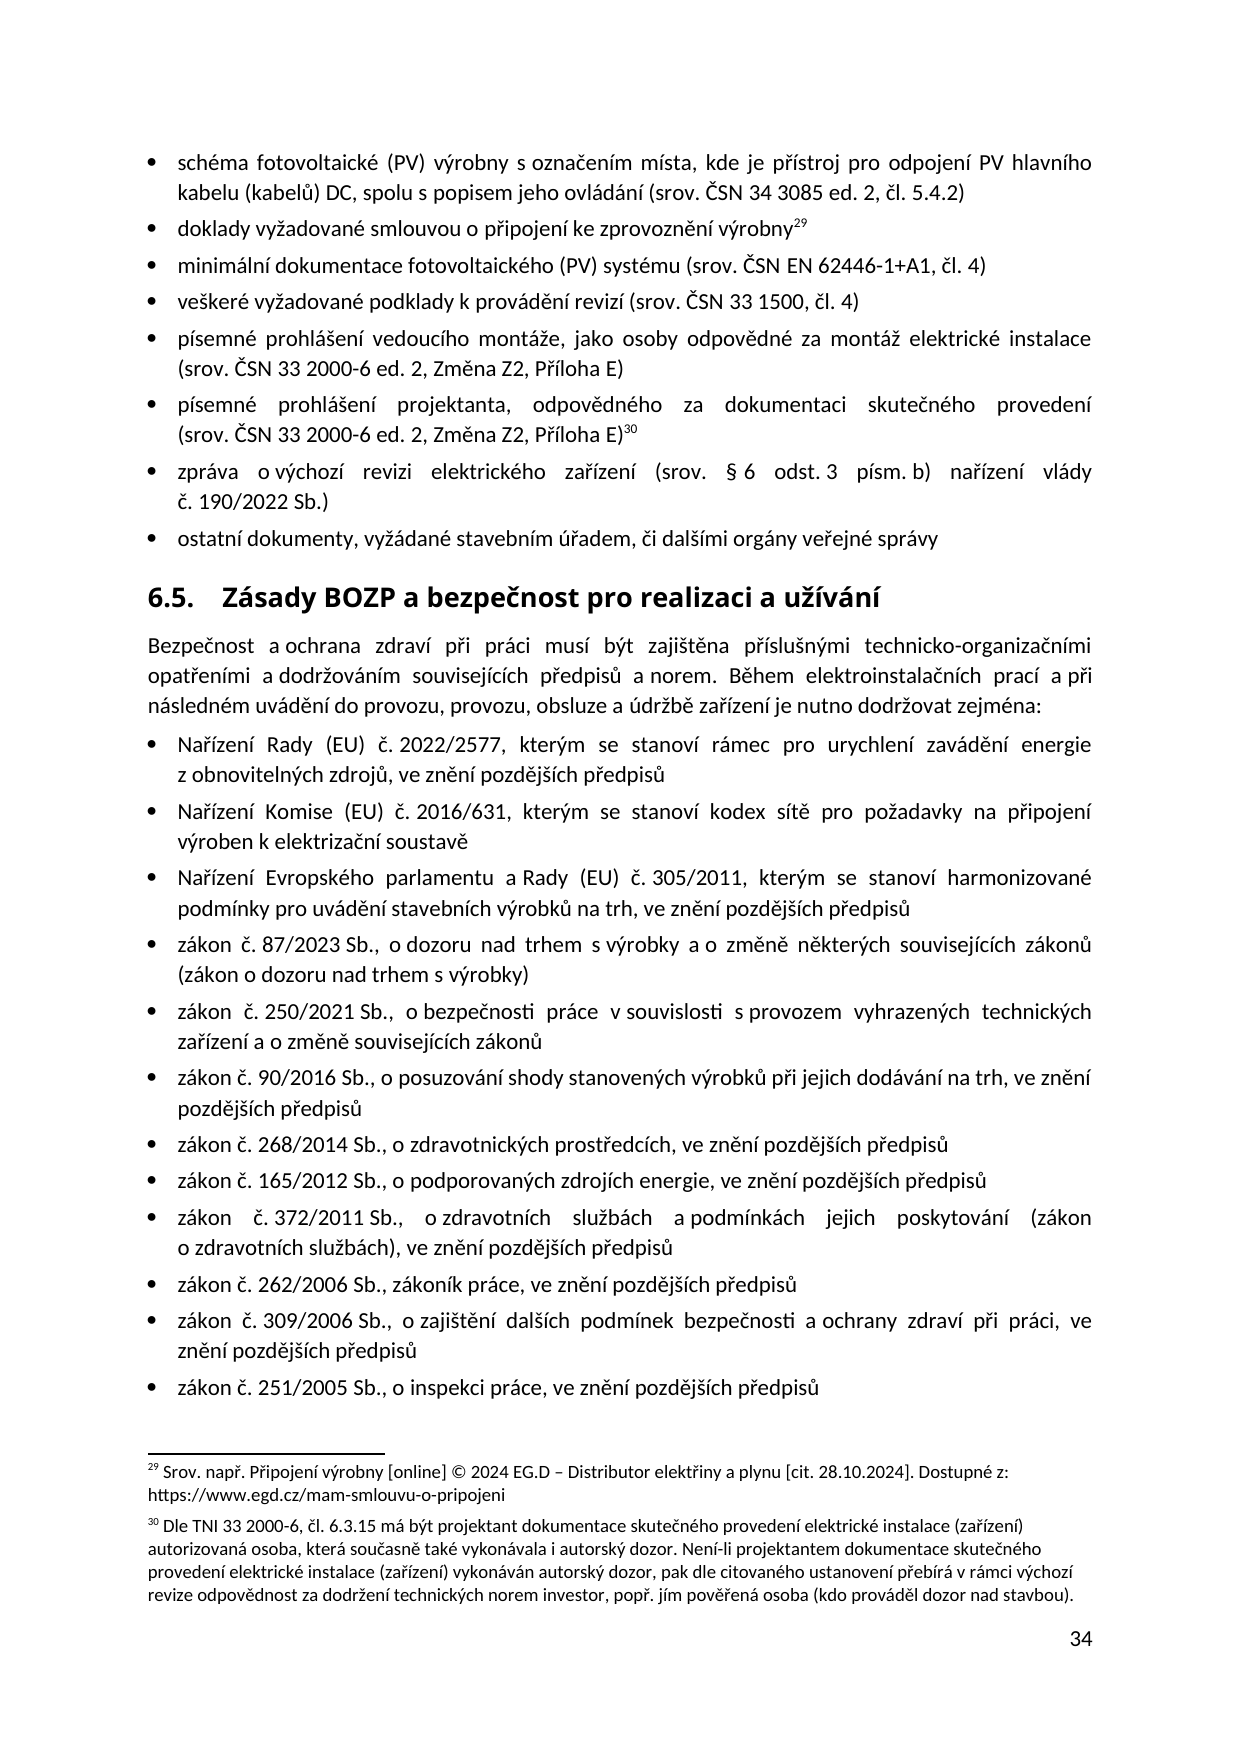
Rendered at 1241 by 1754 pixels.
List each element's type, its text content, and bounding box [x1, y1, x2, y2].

text zákon č. 372/2011 Sb., o zdravotních službách a podmínkách jejich poskytování (zákon o zdravotních službách), ve znění pozdějších předpisů [148, 1203, 1092, 1261]
text zákon č. 268/2014 Sb., o zdravotnických prostředcích, ve znění pozdějších předpisů [148, 1130, 1092, 1158]
text ostatní dokumenty, vyžádané stavebním úřadem, či dalšími orgány veřejné správy [148, 524, 1092, 552]
text zákon č. 250/2021 Sb., o bezpečnosti práce v souvislosti s provozem vyhrazených technických zařízení a o změně souvisejících zákonů [148, 997, 1092, 1055]
text zákon č. 262/2006 Sb., zákoník práce, ve znění pozdějších předpisů [148, 1270, 1092, 1298]
text zpráva o výchozí revizi elektrického zařízení (srov. § 6 odst. 3 písm. b) nařízení vlády č. 190/2022 Sb.) [148, 457, 1092, 515]
text písemné prohlášení projektanta, odpovědného za dokumentaci skutečného provedení (srov. ČSN 33 2000-6 ed. 2, Změna Z2, Příloha E) [148, 390, 1092, 449]
text schéma fotovoltaické (PV) výrobny s označením místa, kde je přístroj pro odpojení PV hlavního kabelu (kabelů) DC, spolu s popisem jeho ovládání (srov. ČSN 34 3085 ed. 2, čl. 5.4.2) [148, 148, 1092, 206]
text písemné prohlášení vedoucího montáže, jako osoby odpovědné za montáž elektrické instalace (srov. ČSN 33 2000-6 ed. 2, Změna Z2, Příloha E) [148, 324, 1092, 382]
text minimální dokumentace fotovoltaického (PV) systému (srov. ČSN EN 62446-1+A1, čl. 4) [148, 251, 1092, 279]
text Nařízení Rady (EU) č. 2022/2577, kterým se stanoví rámec pro urychlení zavádění energie z obnovitelných zdrojů, ve znění pozdějších předpisů [148, 730, 1092, 788]
text zákon č. 90/2016 Sb., o posuzování shody stanovených výrobků při jejich dodávání na trh, ve znění pozdějších předpisů [148, 1063, 1092, 1122]
text zákon č. 87/2023 Sb., o dozoru nad trhem s výrobky a o změně některých souvisejících zákonů (zákon o dozoru nad trhem s výrobky) [148, 930, 1092, 988]
subtitle Zásady BOZP a bezpečnost pro realizaci a užívání [148, 579, 1092, 616]
text zákon č. 309/2006 Sb., o zajištění dalších podmínek bezpečnosti a ochrany zdraví při práci, ve znění pozdějších předpisů [148, 1306, 1092, 1364]
text Bezpečnost a ochrana zdraví při práci musí být zajištěna příslušnými technicko-organizačními opatřeními a dodržováním souvisejících předpisů a norem. Během elektroinstalačních prací a při následném uvádění do provozu, provozu, obsluze a údržbě zařízení je nutno dodržovat zejména: [148, 631, 1092, 720]
text veškeré vyžadované podklady k provádění revizí (srov. ČSN 33 1500, čl. 4) [148, 287, 1092, 315]
text doklady vyžadované smlouvou o připojení ke zprovoznění výrobny [148, 214, 1092, 242]
text zákon č. 251/2005 Sb., o inspekci práce, ve znění pozdějších předpisů [148, 1373, 1092, 1401]
text Nařízení Evropského parlamentu a Rady (EU) č. 305/2011, kterým se stanoví harmonizované podmínky pro uvádění stavebních výrobků na trh, ve znění pozdějších předpisů [148, 863, 1092, 922]
text Nařízení Komise (EU) č. 2016/631, kterým se stanoví kodex sítě pro požadavky na připojení výroben k elektrizační soustavě [148, 797, 1092, 855]
text zákon č. 165/2012 Sb., o podporovaných zdrojích energie, ve znění pozdějších předpisů [148, 1167, 1092, 1195]
